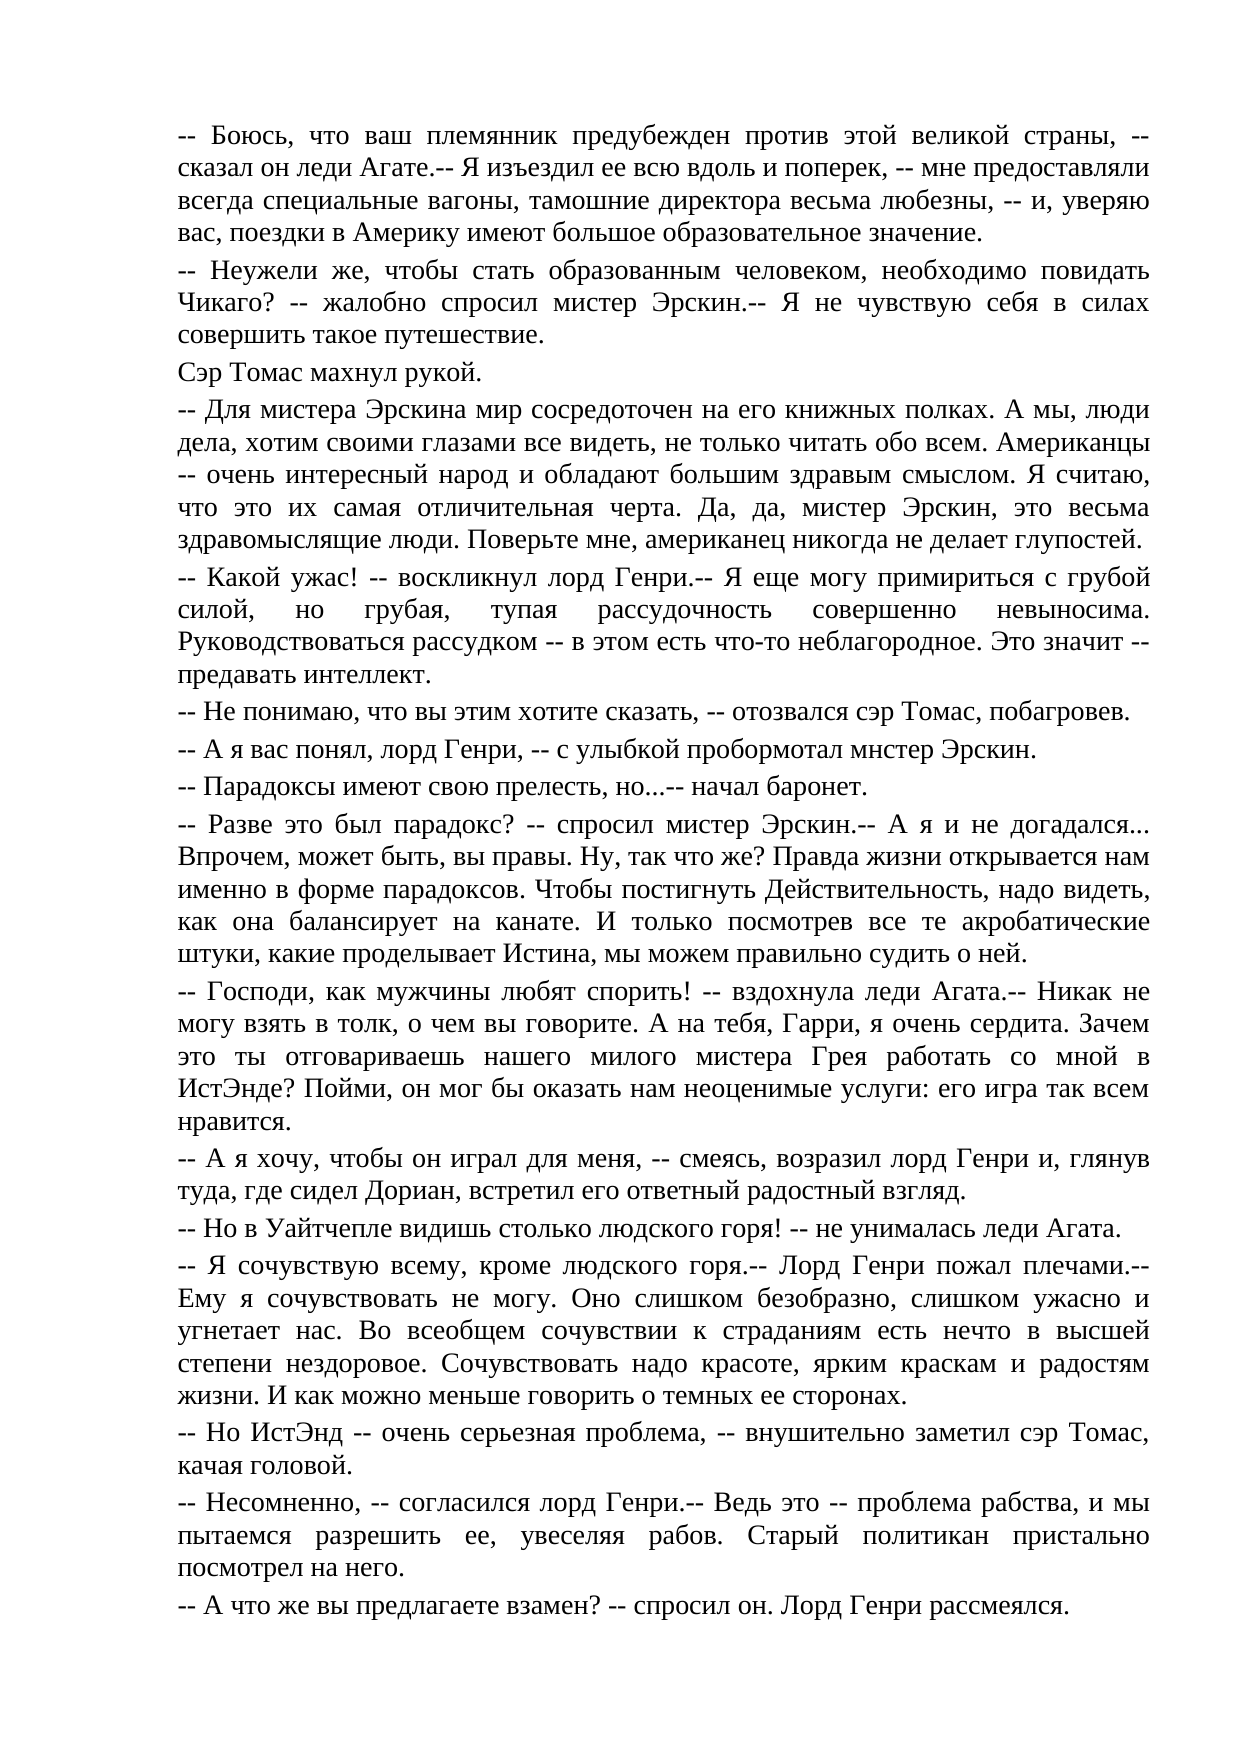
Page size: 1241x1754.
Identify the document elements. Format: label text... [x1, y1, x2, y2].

text -- Но в Уайтчепле видишь столько людского горя! -- не унималась леди Агата. [177, 1211, 1152, 1243]
text -- Парадоксы имеют свою прелесть, но...-- начал баронет. [177, 769, 1152, 802]
text -- Не понимаю, что вы этим хотите сказать, -- отозвался сэр Томас, побагровев. [177, 694, 1152, 727]
text -- Разве это был парадокс? -- спросил мистер Эрскин.-- А я и не догадался... Впрочем, может быть, вы правы. Ну, так что же? Правда жизни открывается нам именно в форме парадоксов. Чтобы постигнуть Действительность, надо видеть, как она балансирует на канате. И только посмотрев все те акробатические штуки, какие проделывает Истина, мы можем правильно судить о ней. [177, 807, 1152, 969]
text -- Но ИстЭнд -- очень серьезная проблема, -- внушительно заметил сэр Томас, качая головой. [177, 1416, 1152, 1480]
text -- Для мистера Эрскина мир сосредоточен на его книжных полках. А мы, люди дела, хотим своими глазами все видеть, не только читать обо всем. Американцы -- очень интересный народ и обладают большим здравым смыслом. Я считаю, что это их самая отличительная черта. Да, да, мистер Эрскин, это весьма здравомыслящие люди. Поверьте мне, американец никогда не делает глупостей. [177, 393, 1152, 554]
text Сэр Томас махнул рукой. [177, 355, 1152, 387]
text -- Я сочувствую всему, кроме людского горя.-- Лорд Генри пожал плечами.-- Ему я сочувствовать не могу. Оно слишком безобразно, слишком ужасно и угнетает нас. Во всеобщем сочувствии к страданиям есть нечто в высшей степени нездоровое. Сочувствовать надо красоте, ярким краскам и радостям жизни. И как можно меньше говорить о темных ее сторонах. [177, 1248, 1152, 1410]
text -- Неужели же, чтобы стать образованным человеком, необходимо повидать Чикаго? -- жалобно спросил мистер Эрскин.-- Я не чувствую себя в силах совершить такое путешествие. [177, 253, 1152, 350]
text -- Боюсь, что ваш племянник предубежден против этой великой страны, -- сказал он леди Агате.-- Я изъездил ее всю вдоль и поперек, -- мне предоставляли всегда специальные вагоны, тамошние директора весьма любезны, -- и, уверяю вас, поездки в Америку имеют большое образовательное значение. [177, 118, 1152, 248]
text -- Господи, как мужчины любят спорить! -- вздохнула леди Агата.-- Никак не могу взять в толк, о чем вы говорите. А на тебя, Гарри, я очень сердита. Зачем это ты отговариваешь нашего милого мистера Грея работать со мной в ИстЭнде? Пойми, он мог бы оказать нам неоценимые услуги: его игра так всем нравится. [177, 974, 1152, 1136]
text -- А что же вы предлагаете взамен? -- спросил он. Лорд Генри рассмеялся. [177, 1588, 1152, 1620]
text -- А я хочу, чтобы он играл для меня, -- смеясь, возразил лорд Генри и, глянув туда, где сидел Дориан, встретил его ответный радостный взгляд. [177, 1141, 1152, 1206]
text -- Какой ужас! -- воскликнул лорд Генри.-- Я еще могу примириться с грубой силой, но грубая, тупая рассудочность совершенно невыносима. Руководствоваться рассудком -- в этом есть что-то неблагородное. Это значит -- предавать интеллект. [177, 560, 1152, 689]
text -- А я вас понял, лорд Генри, -- с улыбкой пробормотал мнстер Эрскин. [177, 732, 1152, 764]
text -- Несомненно, -- согласился лорд Генри.-- Ведь это -- проблема рабства, и мы пытаемся разрешить ее, увеселяя рабов. Старый политикан пристально посмотрел на него. [177, 1485, 1152, 1583]
